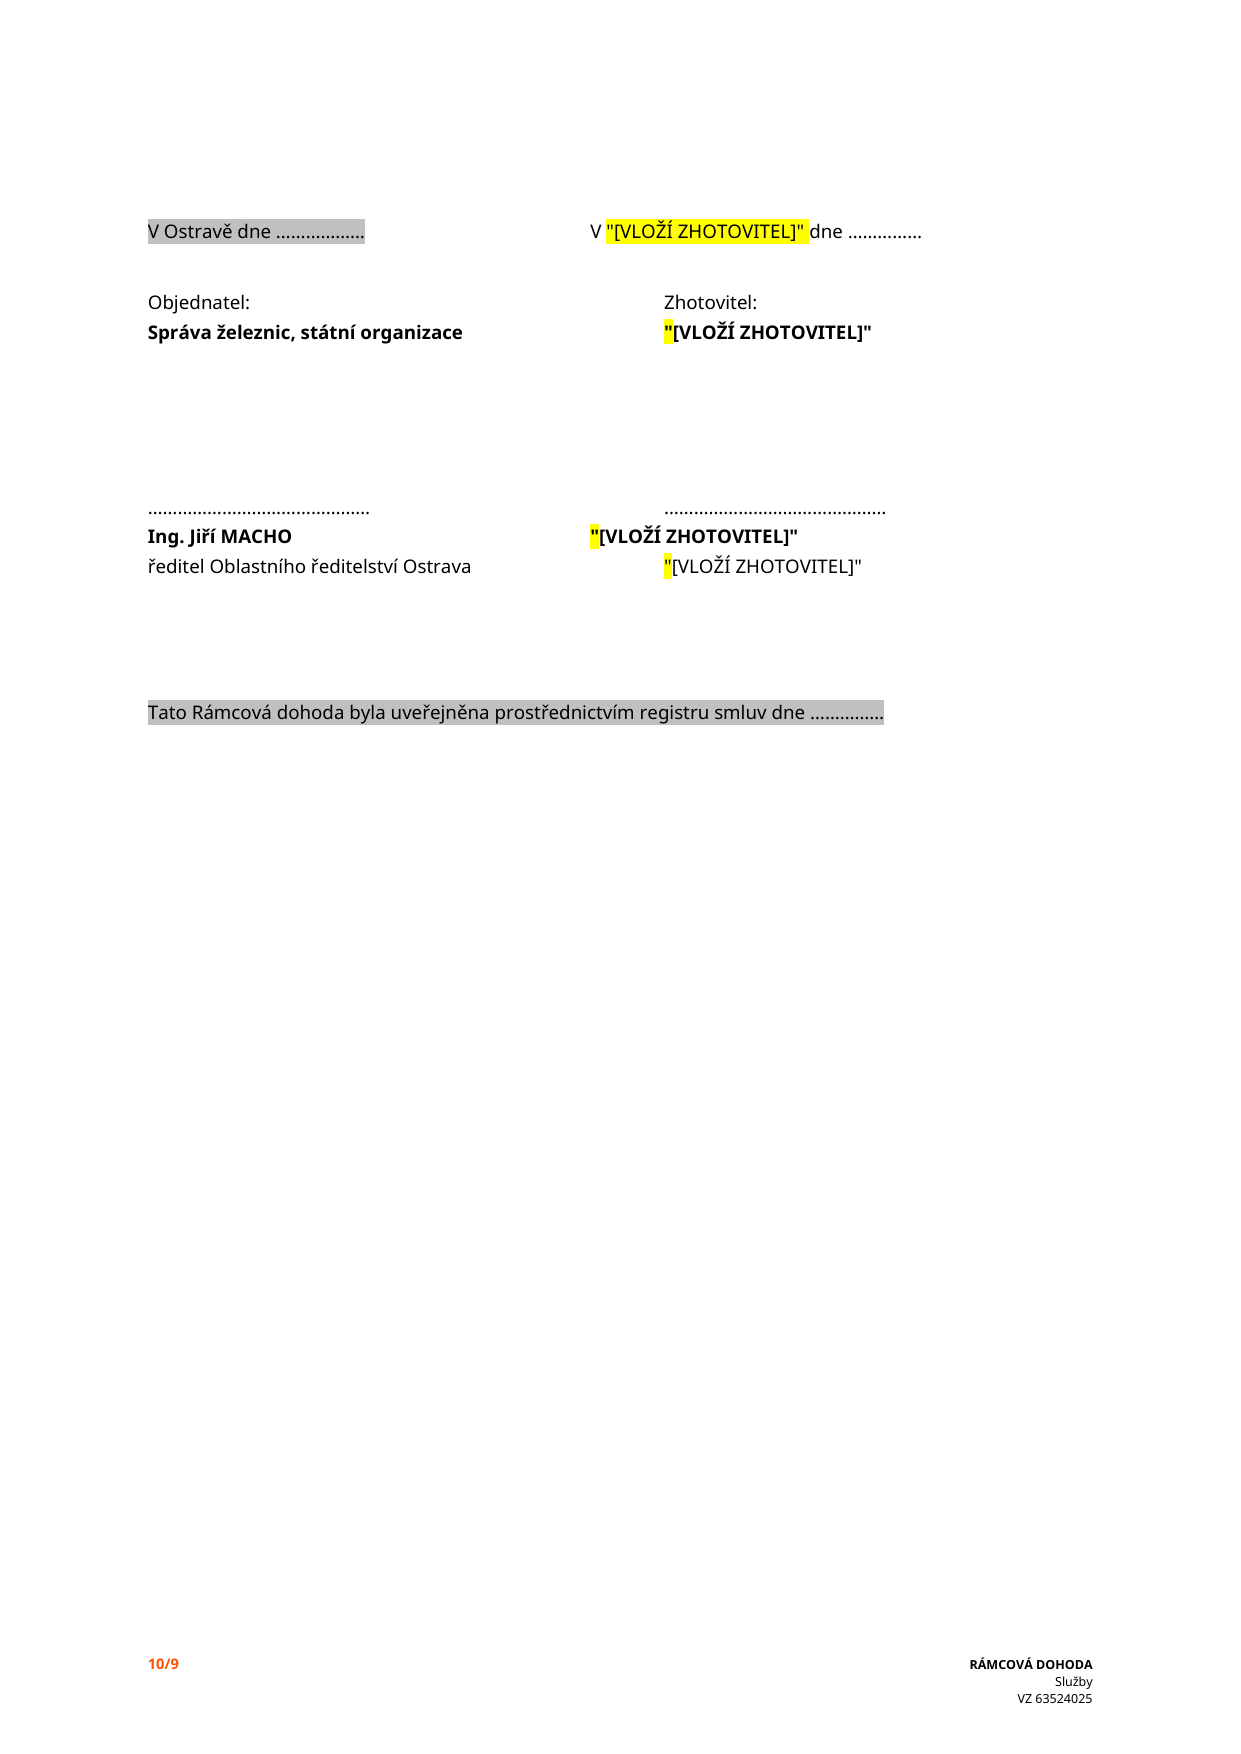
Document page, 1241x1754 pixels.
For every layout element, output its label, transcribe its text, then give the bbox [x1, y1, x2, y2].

text Správa železnic, státní organizace [148, 319, 664, 344]
text Objednatel: Zhotovitel: [148, 290, 1093, 315]
text ředitel Oblastního ředitelství Ostrava [672, 553, 1093, 579]
text Ing. Jiří MACHO [599, 524, 1093, 549]
text Tato Rámcová dohoda byla uveřejněna prostřednictvím registru smluv dne …………… [148, 699, 1093, 725]
text V Ostravě dne ……………… V dne …………… [809, 219, 1093, 244]
text Správa železnic, státní organizace [673, 319, 1093, 344]
text V Ostravě dne ……………… V dne …………… [365, 219, 606, 244]
text ředitel Oblastního ředitelství Ostrava [148, 553, 664, 579]
text Ing. Jiří MACHO [148, 524, 590, 549]
text ……………………………………… ……………………………………… [148, 494, 1093, 520]
